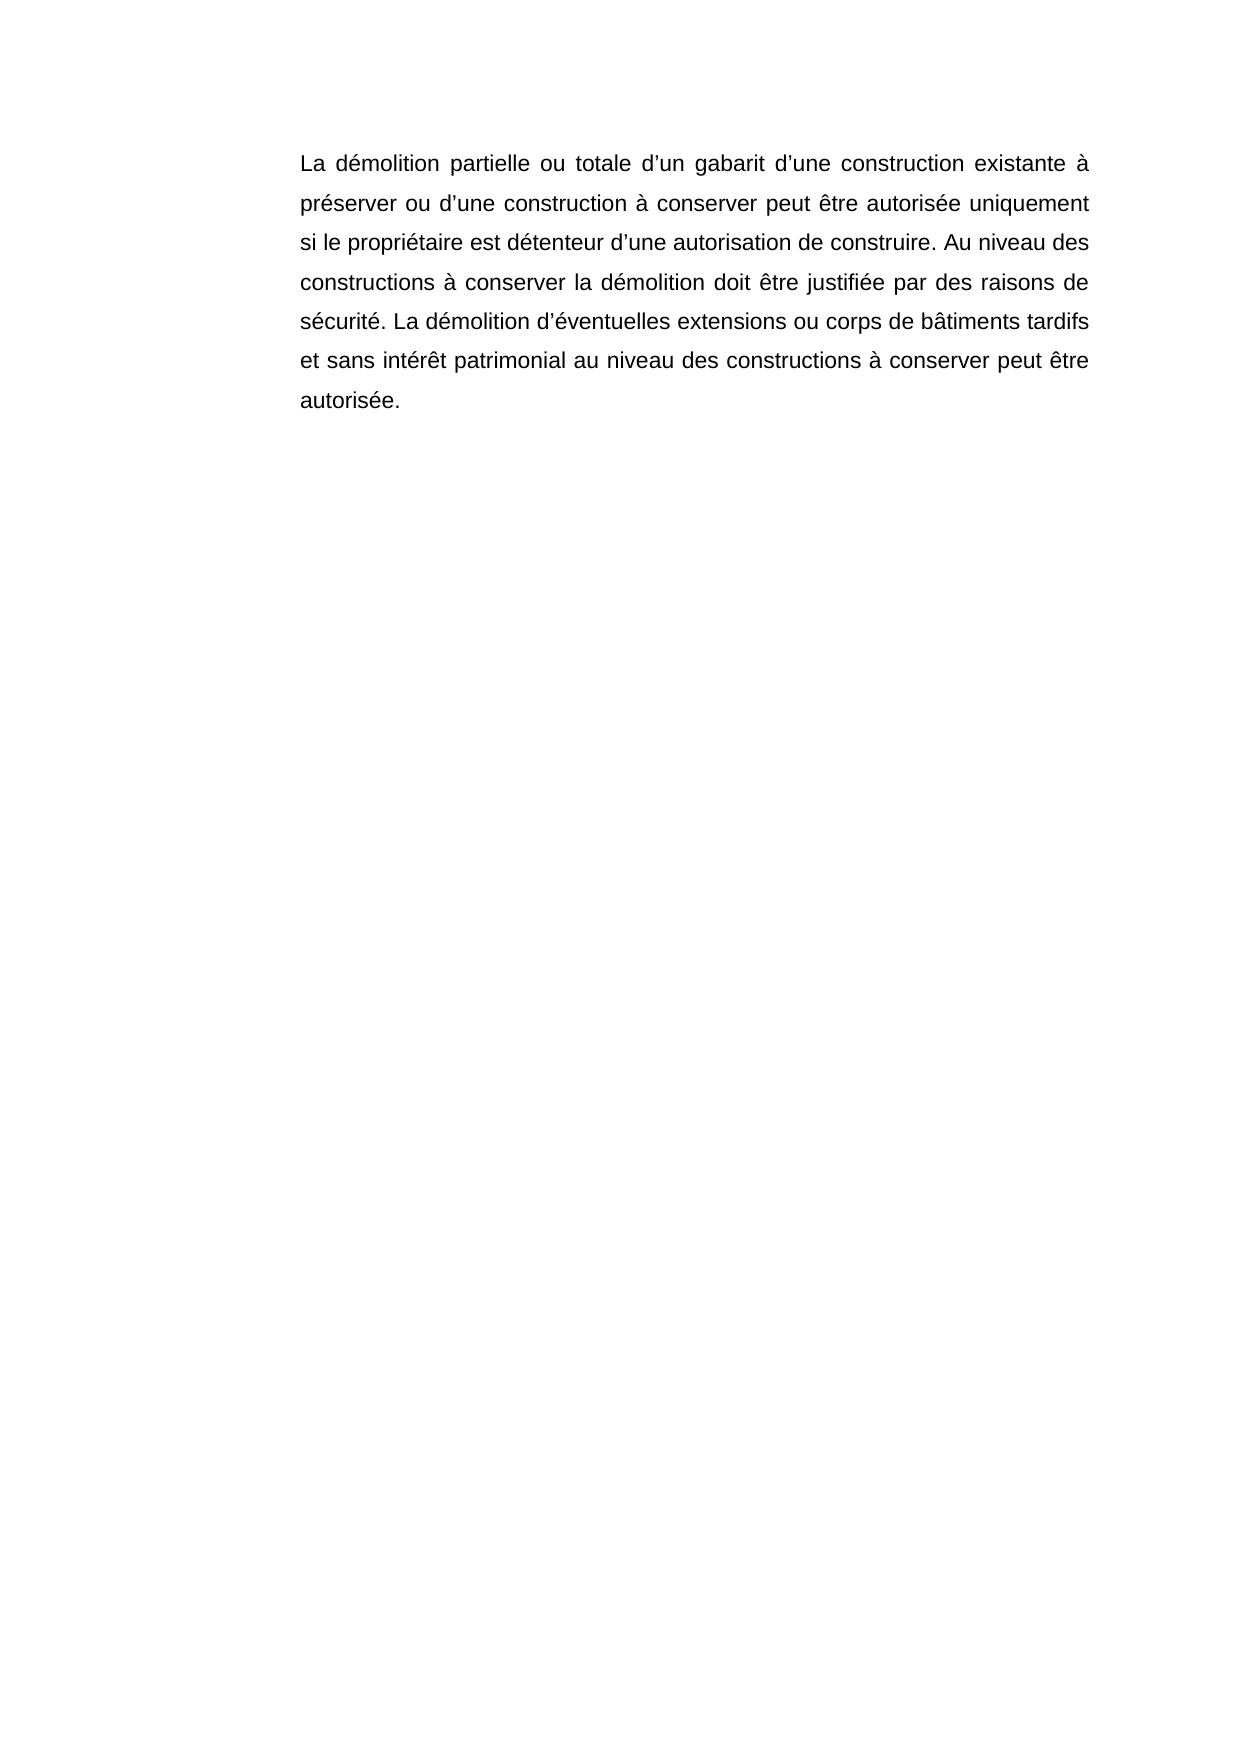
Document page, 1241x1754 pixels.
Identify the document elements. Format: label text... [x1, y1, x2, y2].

list La démolition partielle ou totale d’un gabarit d’une construction existante à préserver ou d’une construction à conserver peut être autorisée uniquement si le propriétaire est détenteur d’une autorisation de construire. Au niveau des constructions à conserver la démolition doit être justifiée par des raisons de sécurité. La démolition d’éventuelles extensions ou corps de bâtiments tardifs et sans intérêt patrimonial au niveau des constructions à conserver peut être autorisée. [300, 150, 1090, 413]
